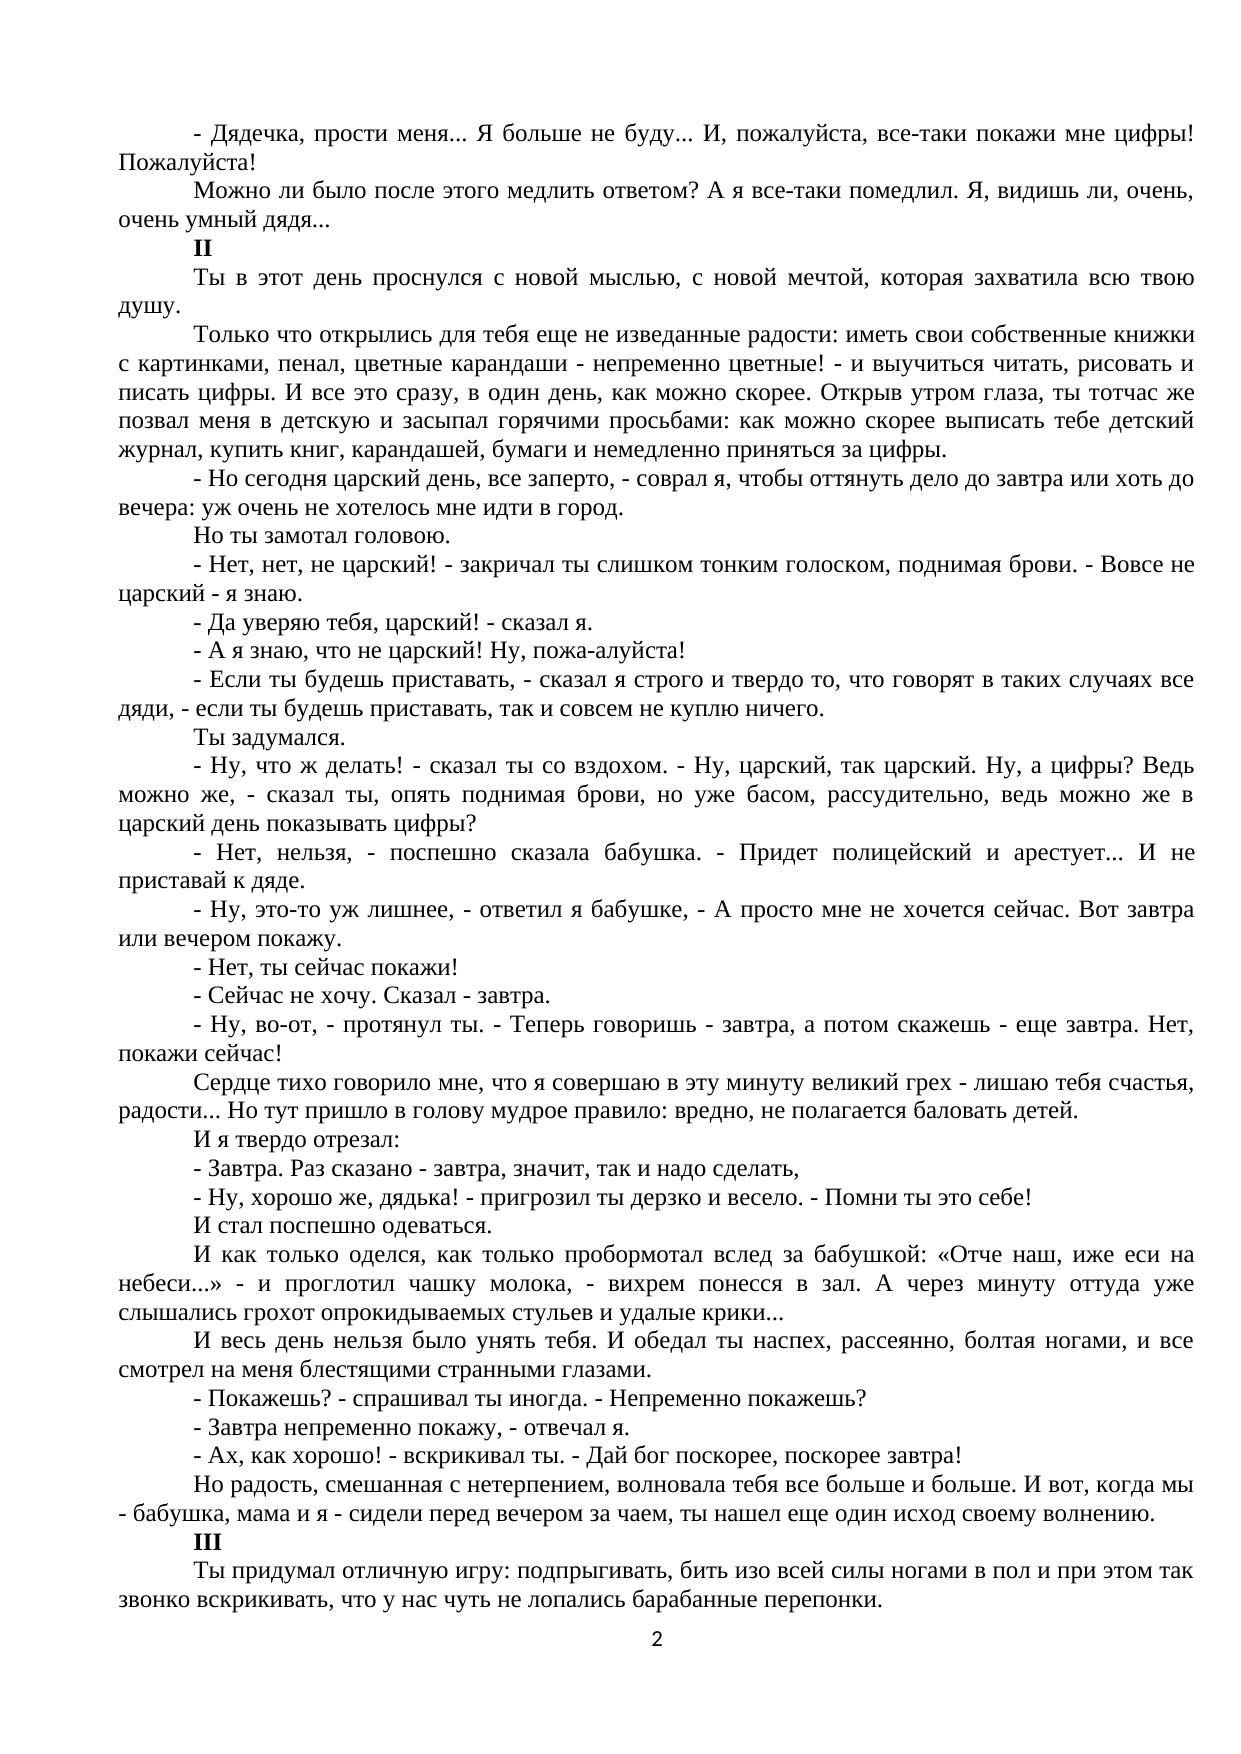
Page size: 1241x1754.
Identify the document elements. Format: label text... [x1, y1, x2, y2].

text - Покажешь? - спрашивал ты иногда. - Непременно покажешь? [118, 1383, 1196, 1412]
text - Дядечка, прости меня... Я больше не буду... И, пожалуйста, все-таки покажи мне цифры! Пожалуйста! [118, 118, 1196, 176]
text - Нет, ты сейчас покажи! [118, 952, 1196, 981]
text - Если ты будешь приставать, - сказал я строго и твердо то, что говорят в таких случаях все дяди, - если ты будешь приставать, так и совсем не куплю ничего. [118, 664, 1196, 722]
text Ты задумался. [118, 722, 1196, 751]
text - Но сегодня царский день, все заперто, - соврал я, чтобы оттянуть дело до завтра или хоть до вечера: уж очень не хотелось мне идти в город. [118, 463, 1196, 521]
text Только что открылись для тебя еще не изведанные радости: иметь свои собственные книжки с картинками, пенал, цветные карандаши - непременно цветные! - и выучиться читать, рисовать и писать цифры. И все это сразу, в один день, как можно скорее. Открыв утром глаза, ты тотчас же позвал меня в детскую и засыпал горячими просьбами: как можно скорее выписать тебе детский журнал, купить книг, карандашей, бумаги и немедленно приняться за цифры. [118, 319, 1196, 463]
text И весь день нельзя было унять тебя. И обедал ты наспех, рассеянно, болтая ногами, и все смотрел на меня блестящими странными глазами. [118, 1326, 1196, 1383]
text И как только оделся, как только пробормотал вслед за бабушкой: «Отче наш, иже еси на небеси...» - и проглотил чашку молока, - вихрем понесся в зал. А через минуту оттуда уже слышались грохот опрокидываемых стульев и удалые крики... [118, 1239, 1196, 1326]
text Ты в этот день проснулся с новой мыслью, с новой мечтой, которая захватила всю твою душу. [118, 262, 1196, 319]
text Можно ли было после этого медлить ответом? А я все-таки помедлил. Я, видишь ли, очень, очень умный дядя... [118, 176, 1196, 233]
text - Нет, нельзя, - поспешно сказала бабушка. - Придет полицейский и арестует... И не приставай к дяде. [118, 837, 1196, 894]
text Сердце тихо говорило мне, что я совершаю в эту минуту великий грех - лишаю тебя счастья, радости... Но тут пришло в голову мудрое правило: вредно, не полагается баловать детей. [118, 1067, 1196, 1124]
text - Да уверяю тебя, царский! - сказал я. [118, 607, 1196, 636]
text - Ах, как хорошо! - вскрикивал ты. - Дай бог поскорее, поскорее завтра! [118, 1441, 1196, 1469]
text Но радость, смешанная с нетерпением, волновала тебя все больше и больше. И вот, когда мы - бабушка, мама и я - сидели перед вечером за чаем, ты нашел еще один исход своему волнению. [118, 1469, 1196, 1527]
text III [118, 1527, 1196, 1556]
text - Ну, хорошо же, дядька! - пригрозил ты дерзко и весело. - Помни ты это себе! [118, 1182, 1196, 1211]
text - Нет, нет, не царский! - закричал ты слишком тонким голоском, поднимая брови. - Вовсе не царский - я знаю. [118, 549, 1196, 607]
text И стал поспешно одеваться. [118, 1211, 1196, 1239]
text Но ты замотал головою. [118, 521, 1196, 549]
text - Ну, что ж делать! - сказал ты со вздохом. - Ну, царский, так царский. Ну, а цифры? Ведь можно же, - сказал ты, опять поднимая брови, но уже басом, рассудительно, ведь можно же в царский день показывать цифры? [118, 751, 1196, 837]
text - А я знаю, что не царский! Ну, пожа-алуйста! [118, 636, 1196, 664]
text - Завтра непременно покажу, - отвечал я. [118, 1412, 1196, 1441]
text - Ну, это-то уж лишнее, - ответил я бабушке, - А просто мне не хочется сейчас. Вот завтра или вечером покажу. [118, 894, 1196, 952]
text Ты придумал отличную игру: подпрыгивать, бить изо всей силы ногами в пол и при этом так звонко вскрикивать, что у нас чуть не лопались барабанные перепонки. [118, 1556, 1196, 1613]
text И я твердо отрезал: [118, 1124, 1196, 1153]
text - Ну, во-от, - протянул ты. - Теперь говоришь - завтра, а потом скажешь - еще завтра. Нет, покажи сейчас! [118, 1009, 1196, 1067]
text - Сейчас не хочу. Сказал - завтра. [118, 981, 1196, 1009]
text II [118, 233, 1196, 262]
text - Завтра. Раз сказано - завтра, значит, так и надо сделать, [118, 1153, 1196, 1182]
